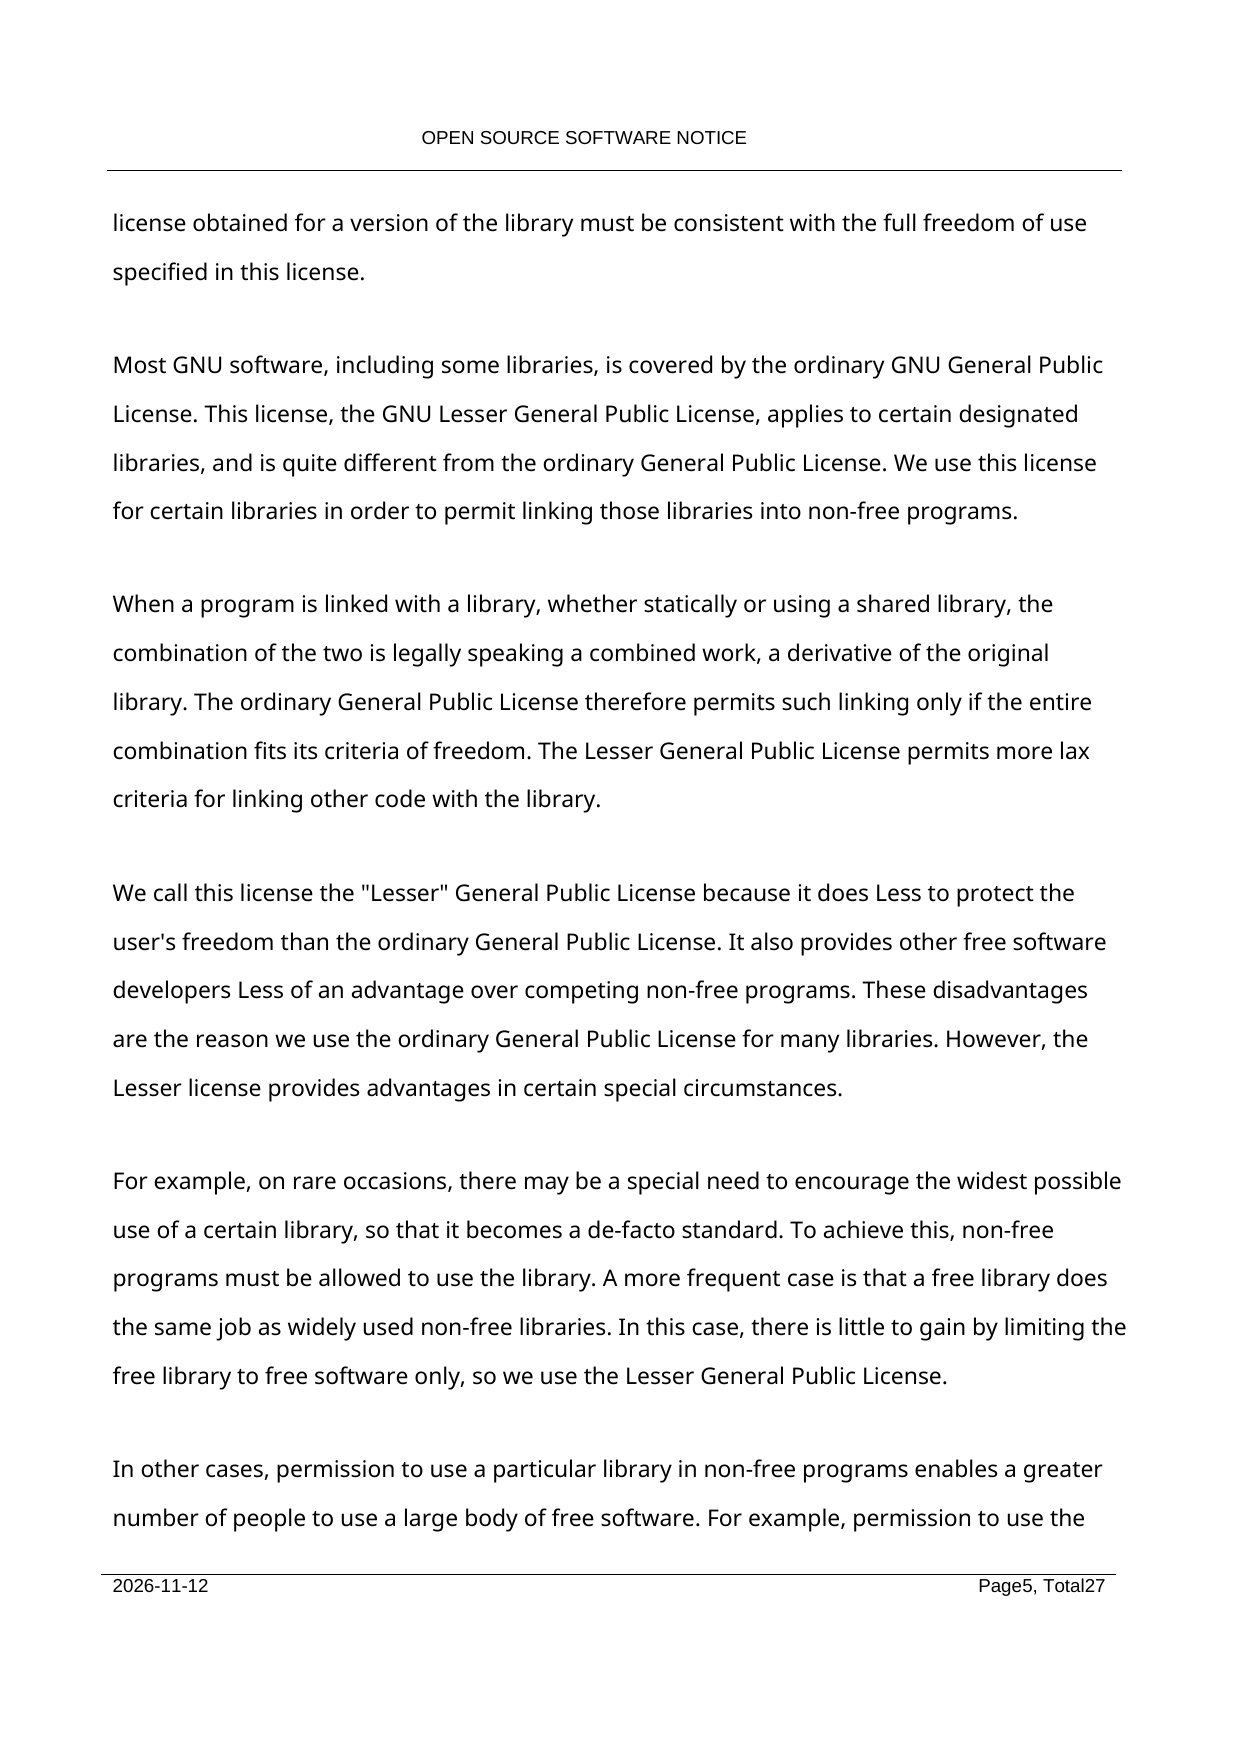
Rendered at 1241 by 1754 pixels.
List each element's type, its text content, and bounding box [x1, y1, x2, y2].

text For example, on rare occasions, there may be a special need to encourage the widest possible use of a certain library, so that it becomes a de-facto standard. To achieve this, non-free programs must be allowed to use the library. A more frequent case is that a free library does the same job as widely used non-free libraries. In this case, there is little to gain by limiting the free library to free software only, so we use the Lesser General Public License. [112, 1164, 1128, 1392]
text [112, 1452, 1128, 1534]
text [112, 206, 1128, 288]
text Most GNU software, including some libraries, is covered by the ordinary GNU General Public License. This license, the GNU Lesser General Public License, applies to certain designated libraries, and is quite different from the ordinary General Public License. We use this license for certain libraries in order to permit linking those libraries into non-free programs. [112, 348, 1128, 527]
text When a program is linked with a library, whether statically or using a shared library, the combination of the two is legally speaking a combined work, a derivative of the original library. The ordinary General Public License therefore permits such linking only if the entire combination fits its criteria of freedom. The Lesser General Public License permits more lax criteria for linking other code with the library. [112, 588, 1128, 815]
text We call this license the "Lesser" General Public License because it does Less to protect the user's freedom than the ordinary General Public License. It also provides other free software developers Less of an advantage over competing non-free programs. These disadvantages are the reason we use the ordinary General Public License for many libraries. However, the Lesser license provides advantages in certain special circumstances. [112, 876, 1128, 1103]
